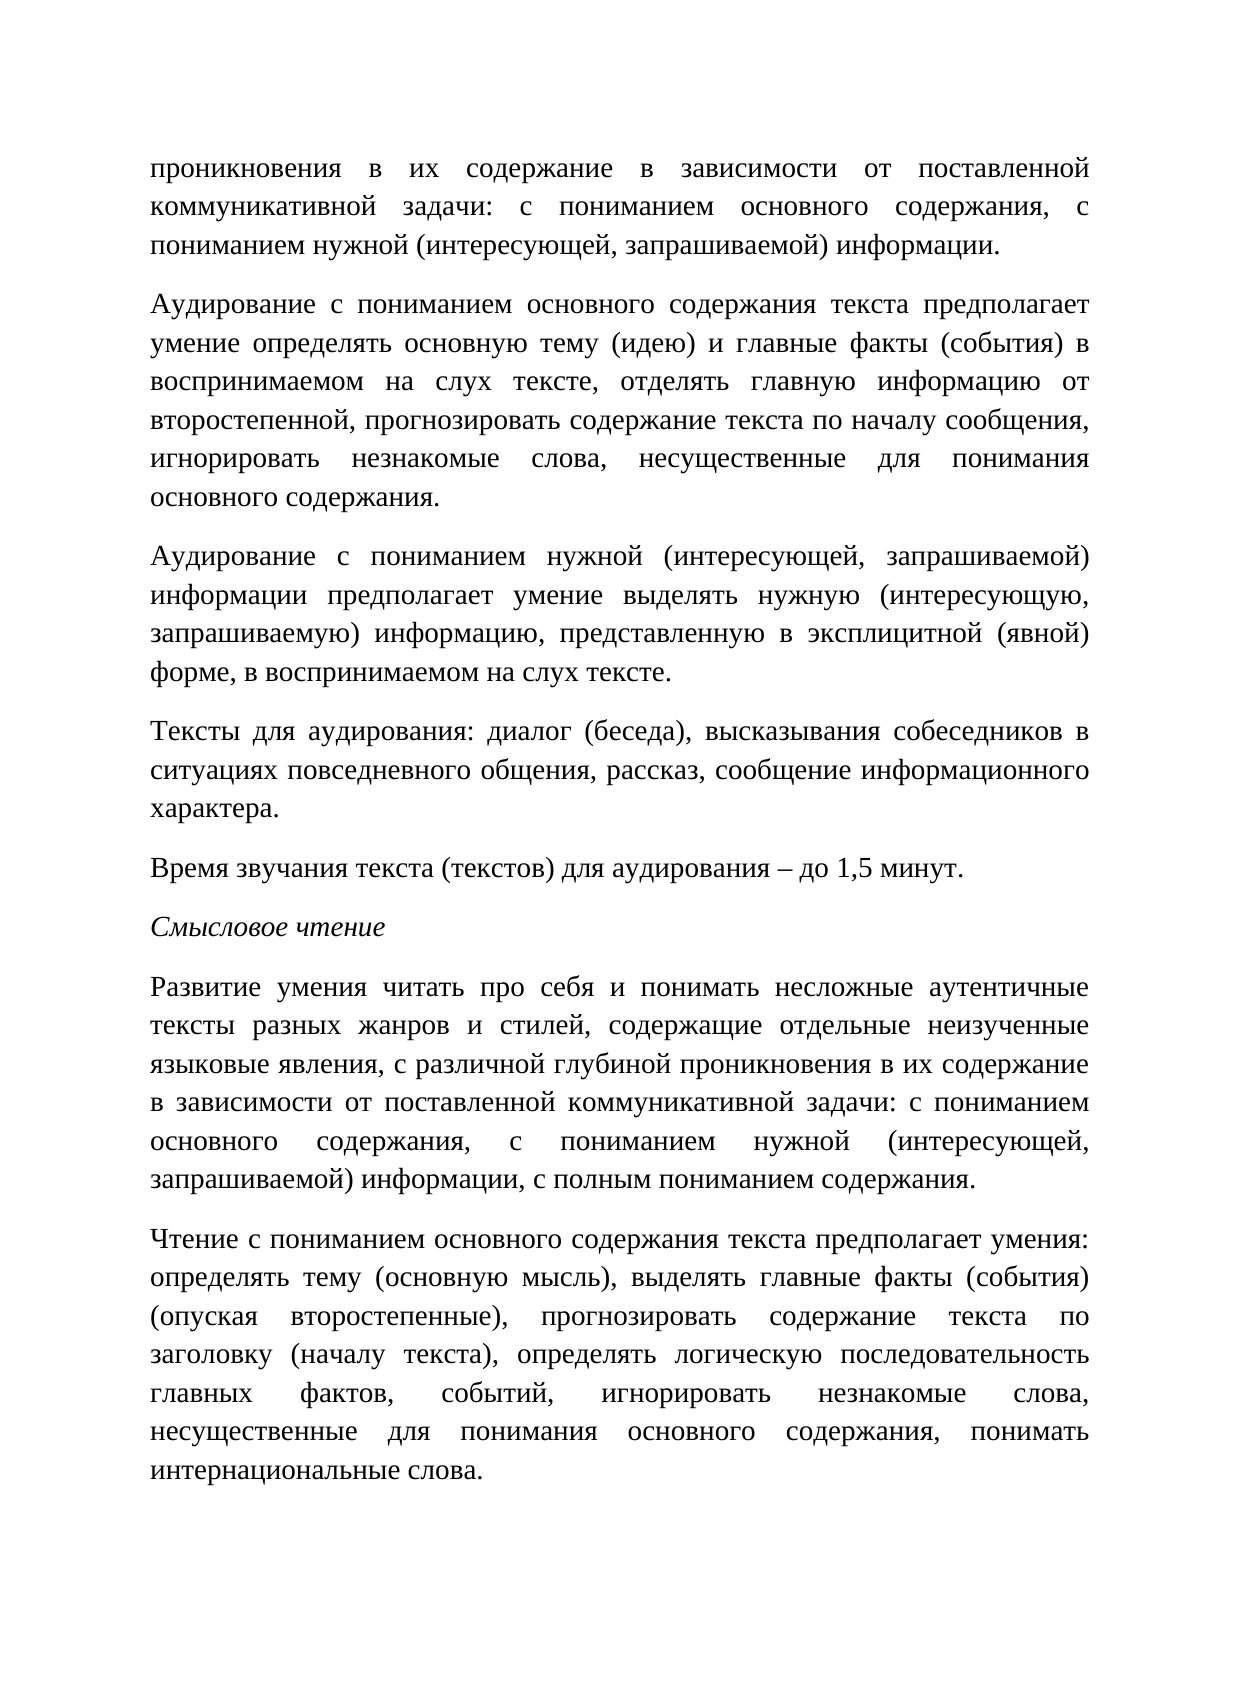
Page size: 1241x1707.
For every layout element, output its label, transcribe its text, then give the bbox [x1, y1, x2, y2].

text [150, 150, 1090, 261]
text Аудирование с пониманием основного содержания текста предполагает умение определять основную тему (идею) и главные факты (события) в воспринимаемом на слух тексте, отделять главную информацию от второстепенной, прогнозировать содержание текста по началу сообщения, игнорировать незнакомые слова, несущественные для понимания основного содержания. [150, 286, 1090, 513]
text Чтение с пониманием основного содержания текста предполагает умения: определять тему (основную мысль), выделять главные факты (события) (опуская второстепенные), прогнозировать содержание текста по заголовку (началу текста), определять логическую последовательность главных фактов, событий, игнорировать незнакомые слова, несущественные для понимания основного содержания, понимать интернациональные слова. [150, 1221, 1090, 1486]
text Смысловое чтение [150, 909, 1090, 943]
text Тексты для аудирования: диалог (беседа), высказывания собеседников в ситуациях повседневного общения, рассказ, сообщение информационного характера. [150, 713, 1090, 824]
text Развитие умения читать про себя и понимать несложные аутентичные тексты разных жанров и стилей, содержащие отдельные неизученные языковые явления, с различной глубиной проникновения в их содержание в зависимости от поставленной коммуникативной задачи: с пониманием основного содержания, с пониманием нужной (интересующей, запрашиваемой) информации, с полным пониманием содержания. [150, 969, 1090, 1195]
text Время звучания текста (текстов) для аудирования – до 1,5 минут. [150, 850, 1090, 883]
text Аудирование с пониманием нужной (интересующей, запрашиваемой) информации предполагает умение выделять нужную (интересующую, запрашиваемую) информацию, представленную в эксплицитной (явной) форме, в воспринимаемом на слух тексте. [150, 538, 1090, 688]
